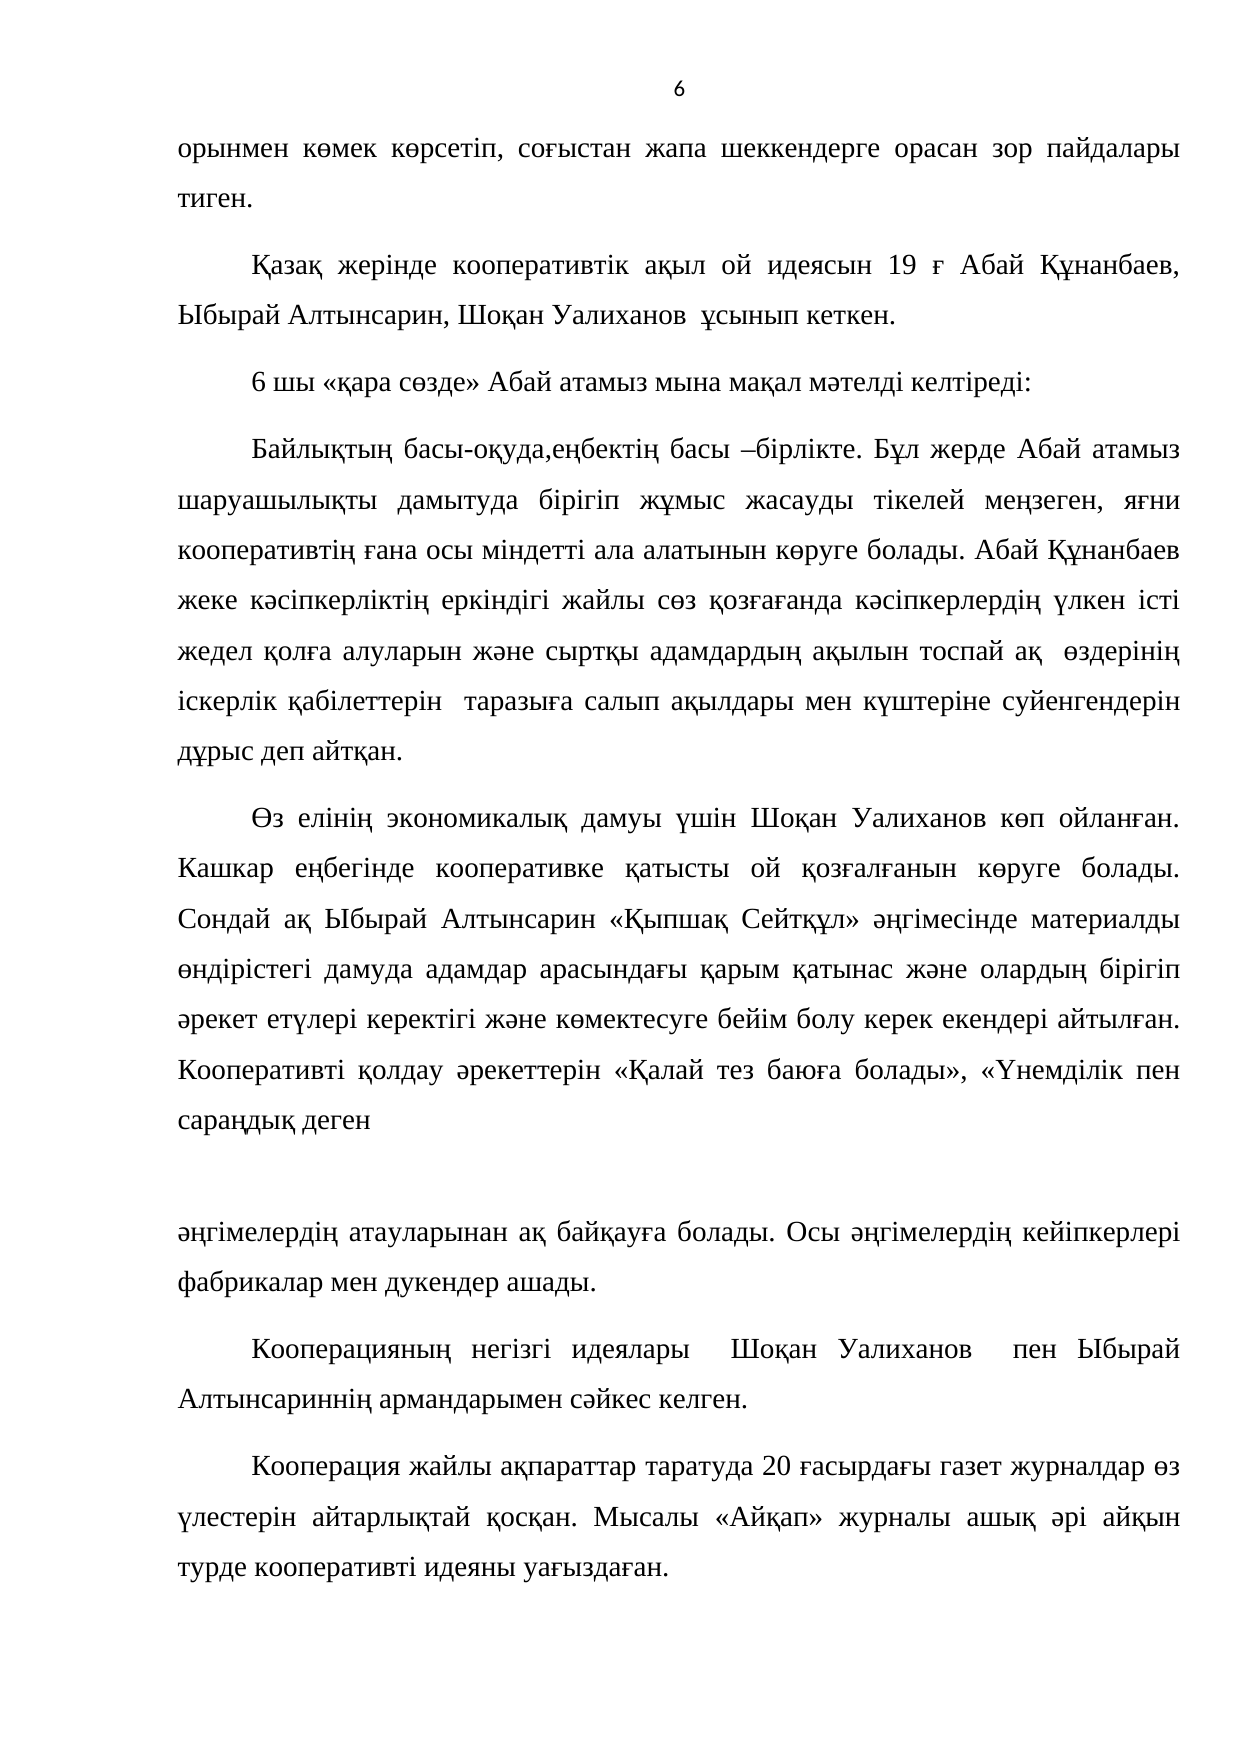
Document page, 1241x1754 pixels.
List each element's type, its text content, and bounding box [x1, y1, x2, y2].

text Кооперацияның негізгі идеялары Шоқан Уалиханов пен Ыбырай Алтынсариннің армандарымен сәйкес келген. [177, 1331, 1181, 1415]
text Байлықтың басы-оқуда,еңбектің басы –бірлікте. Бұл жерде Абай атамыз шаруашылықты дамытуда бірігіп жұмыс жасауды тікелей меңзеген, яғни кооперативтің ғана осы міндетті ала алатынын көруге болады. Абай Құнанбаев жеке кәсіпкерліктің еркіндігі жайлы сөз қозғағанда кәсіпкерлердің үлкен істі жедел қолға алуларын және сыртқы адамдардың ақылын тоспай ақ өздерінің іскерлік қабілеттерін таразыға салып ақылдары мен күштеріне суйенгендерін дұрыс деп айтқан. [177, 431, 1181, 767]
text 6 шы «қара сөзде» Абай атамыз мына мақал мәтелді келтіреді: [177, 364, 1181, 398]
text Өз елінің экономикалық дамуы үшін Шоқан Уалиханов көп ойланған. Кашкар еңбегінде кооперативке қатысты ой қозғалғанын көруге болады. Сондай ақ Ыбырай Алтынсарин «Қыпшақ Сейтқұл» әңгімесінде материалды өндірістегі дамуда адамдар арасындағы қарым қатынас және олардың бірігіп әрекет етүлері керектігі және көмектесуге бейім болу керек екендері айтылған. Кооперативті қолдау әрекеттерін «Қалай тез баюға болады», «Үнемділік пен сараңдық деген [177, 800, 1181, 1136]
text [177, 130, 1181, 214]
text Кооперация жайлы ақпараттар таратуда 20 ғасырдағы газет журналдар өз үлестерін айтарлықтай қосқан. Мысалы «Айқап» журналы ашық әрі айқын турде кооперативті идеяны уағыздаған. [177, 1448, 1181, 1583]
text әңгімелердің атауларынан ақ байқауға болады. Осы әңгімелердің кейіпкерлері фабрикалар мен дукендер ашады. [177, 1169, 1181, 1298]
text Қазақ жерінде кооперативтік ақыл ой идеясын 19 ғ Абай Құнанбаев, Ыбырай Алтынсарин, Шоқан Уалиханов ұсынып кеткен. [177, 247, 1181, 331]
